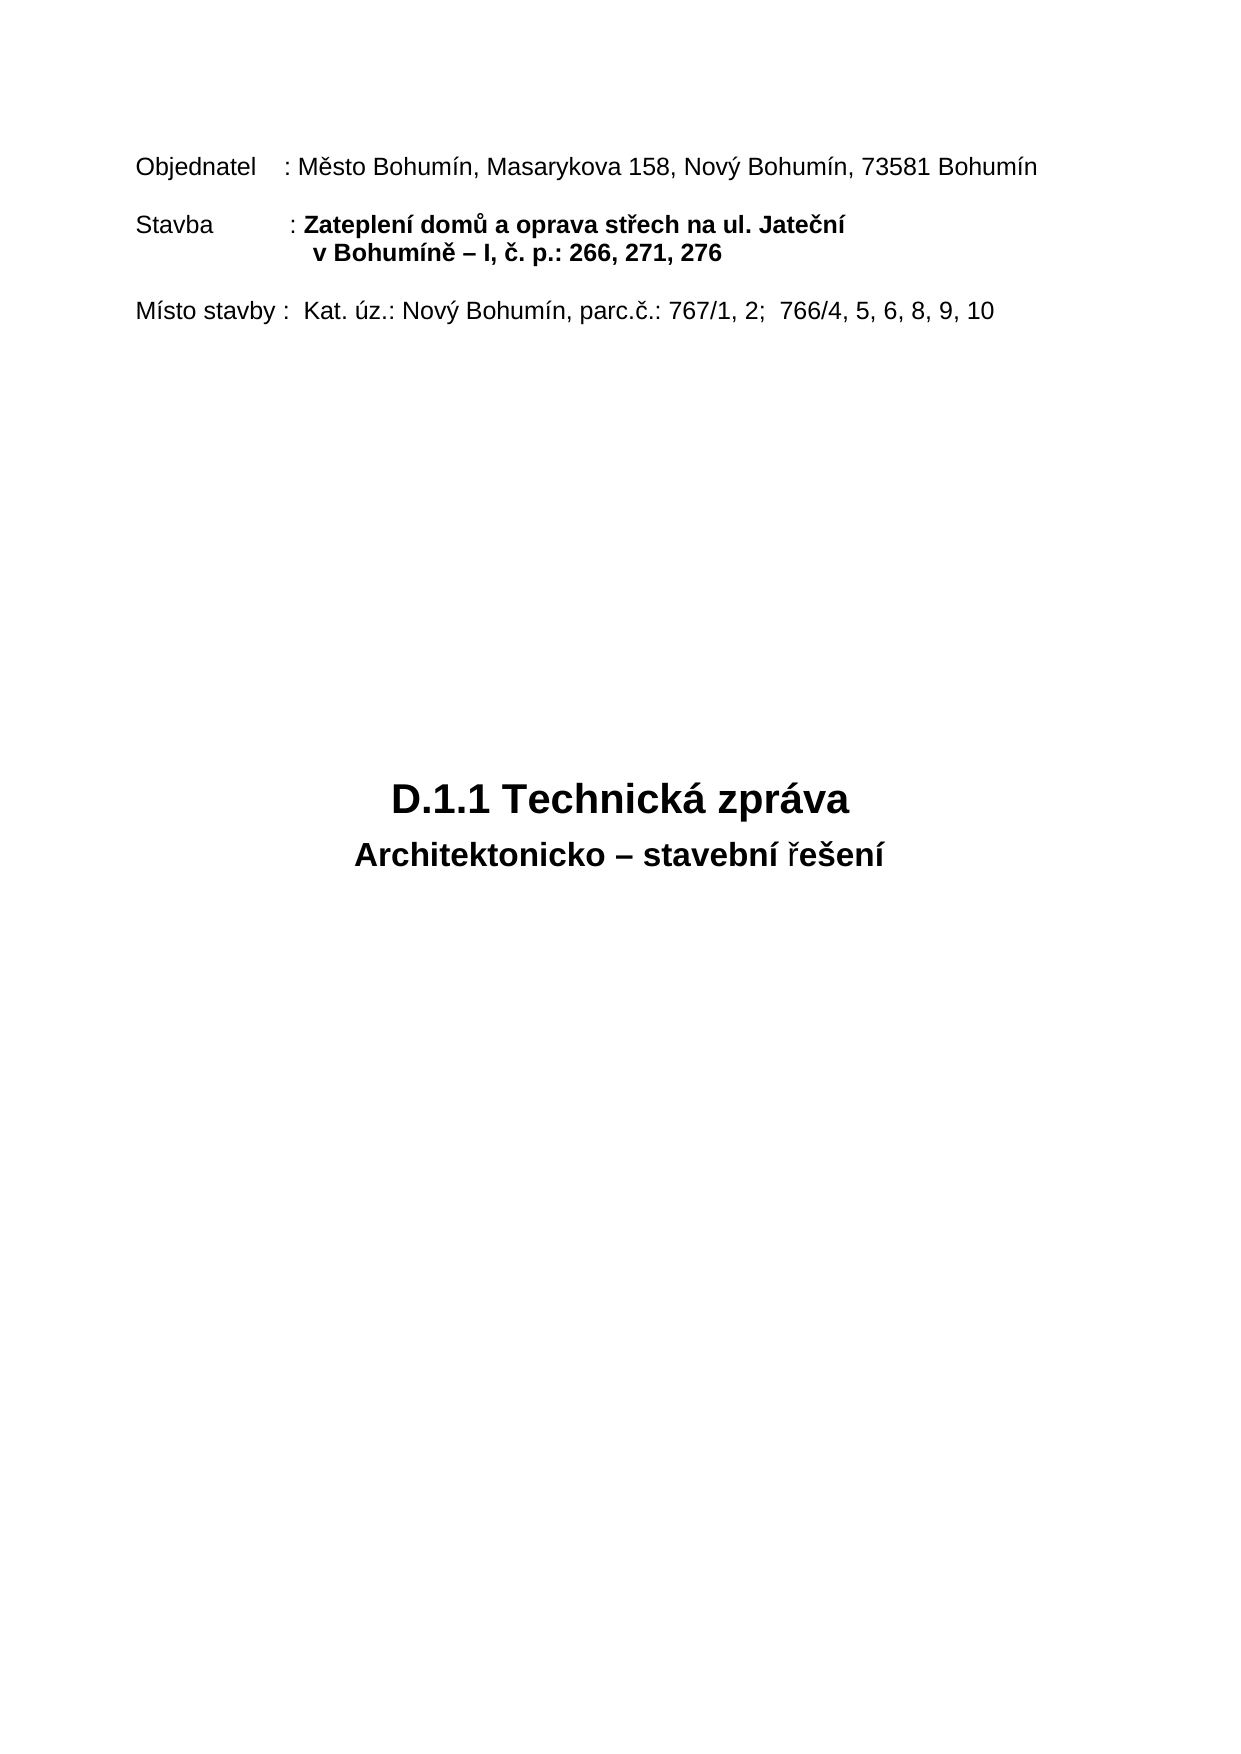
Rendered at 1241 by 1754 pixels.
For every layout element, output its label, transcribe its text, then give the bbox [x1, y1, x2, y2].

text Místo stavby : Kat. úz.: Nový Bohumín, parc.č.: 767/1, 2; 766/4, 5, 6, 8, 9, 10 [135, 296, 1105, 324]
text Stavba : Zateplení domů a oprava střech na ul. Jateční v Bohumíně – I, č. p.: 266, 271, 276 [135, 209, 1105, 267]
text Architektonicko – stavební řešení [354, 835, 1105, 873]
text Objednatel : Město Bohumín, Masarykova 158, Nový Bohumín, 73581 Bohumín [135, 152, 1105, 181]
text D.1.1 Technická zpráva [391, 774, 1105, 822]
